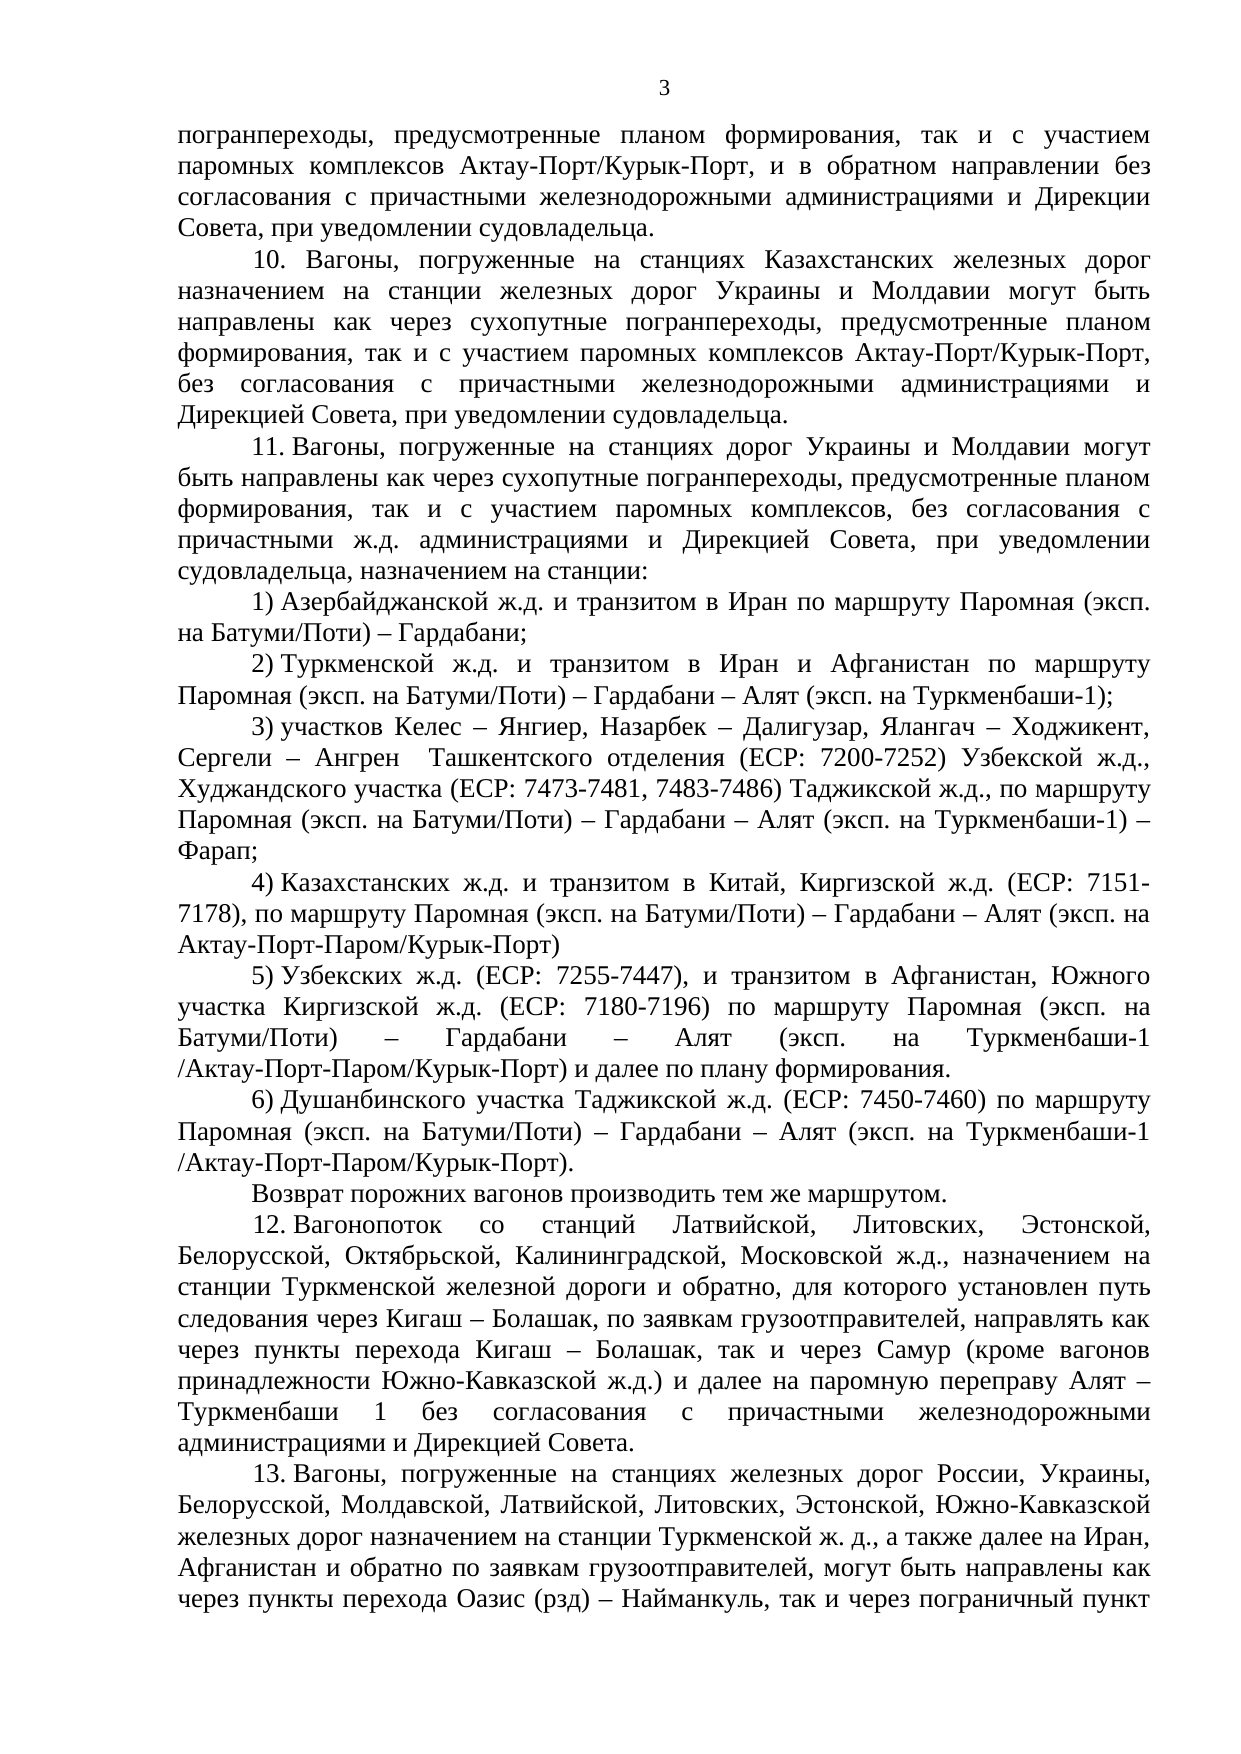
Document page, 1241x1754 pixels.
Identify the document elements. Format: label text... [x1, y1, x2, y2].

text 1) Азербайджанской ж.д. и транзитом в Иран по маршруту Паромная (эксп. на Батуми/Поти) – Гардабани; [177, 585, 1152, 648]
text 3) участков Келес – Янгиер, Назарбек – Далигузар, Ялангач – Ходжикент, Сергели – Ангрен Ташкентского отделения (ЕСР: 7200-7252) Узбекской ж.д., Худжандского участка (ЕСР: 7473-7481, 7483-7486) Таджикской ж.д., по маршруту Паромная (эксп. на Батуми/Поти) – Гардабани – Алят (эксп. на Туркменбаши-1) – Фарап; [177, 710, 1152, 866]
text Возврат порожних вагонов производить тем же маршрутом. [177, 1177, 1152, 1208]
text 10. Вагоны, погруженные на станциях Казахстанских железных дорог назначением на станции железных дорог Украины и Молдавии могут быть направлены как через сухопутные погранпереходы, предусмотренные планом формирования, так и с участием паромных комплексов Актау-Порт/Курык-Порт, без согласования с причастными железнодорожными администрациями и Дирекцией Совета, при уведомлении судовладельца. [177, 243, 1152, 429]
text 12. Вагонопоток со станций Латвийской, Литовских, Эстонской, Белорусской, Октябрьской, Калининградской, Московской ж.д., назначением на станции Туркменской железной дороги и обратно, для которого установлен путь следования через Кигаш – Болашак, по заявкам грузоотправителей, направлять как через пункты перехода Кигаш – Болашак, так и через Самур (кроме вагонов принадлежности Южно-Кавказской ж.д.) и далее на паромную переправу Алят – Туркменбаши 1 без согласования с причастными железнодорожными администрациями и Дирекцией Совета. [177, 1208, 1152, 1457]
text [177, 1457, 1152, 1613]
text 4) Казахстанских ж.д. и транзитом в Китай, Киргизской ж.д. (ЕСР: 7151-7178), по маршруту Паромная (эксп. на Батуми/Поти) – Гардабани – Алят (эксп. на Актау-Порт-Паром/Курык-Порт) [177, 866, 1152, 959]
text 5) Узбекских ж.д. (ЕСР: 7255-7447), и транзитом в Афганистан, Южного участка Киргизской ж.д. (ЕСР: 7180-7196) по маршруту Паромная (эксп. на Батуми/Поти) – Гардабани – Алят (эксп. на Туркменбаши-1 /Актау-Порт-Паром/Курык-Порт) и далее по плану формирования. [177, 959, 1152, 1084]
text 2) Туркменской ж.д. и транзитом в Иран и Афганистан по маршруту Паромная (эксп. на Батуми/Поти) – Гардабани – Алят (эксп. на Туркменбаши-1); [177, 648, 1152, 710]
text 6) Душанбинского участка Таджикской ж.д. (ЕСР: 7450-7460) по маршруту Паромная (эксп. на Батуми/Поти) – Гардабани – Алят (эксп. на Туркменбаши-1 /Актау-Порт-Паром/Курык-Порт). [177, 1084, 1152, 1177]
text 11. Вагоны, погруженные на станциях дорог Украины и Молдавии могут быть направлены как через сухопутные погранпереходы, предусмотренные планом формирования, так и с участием паромных комплексов, без согласования с причастными ж.д. администрациями и Дирекцией Совета, при уведомлении судовладельца, назначением на станции: [177, 429, 1152, 585]
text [177, 118, 1152, 243]
